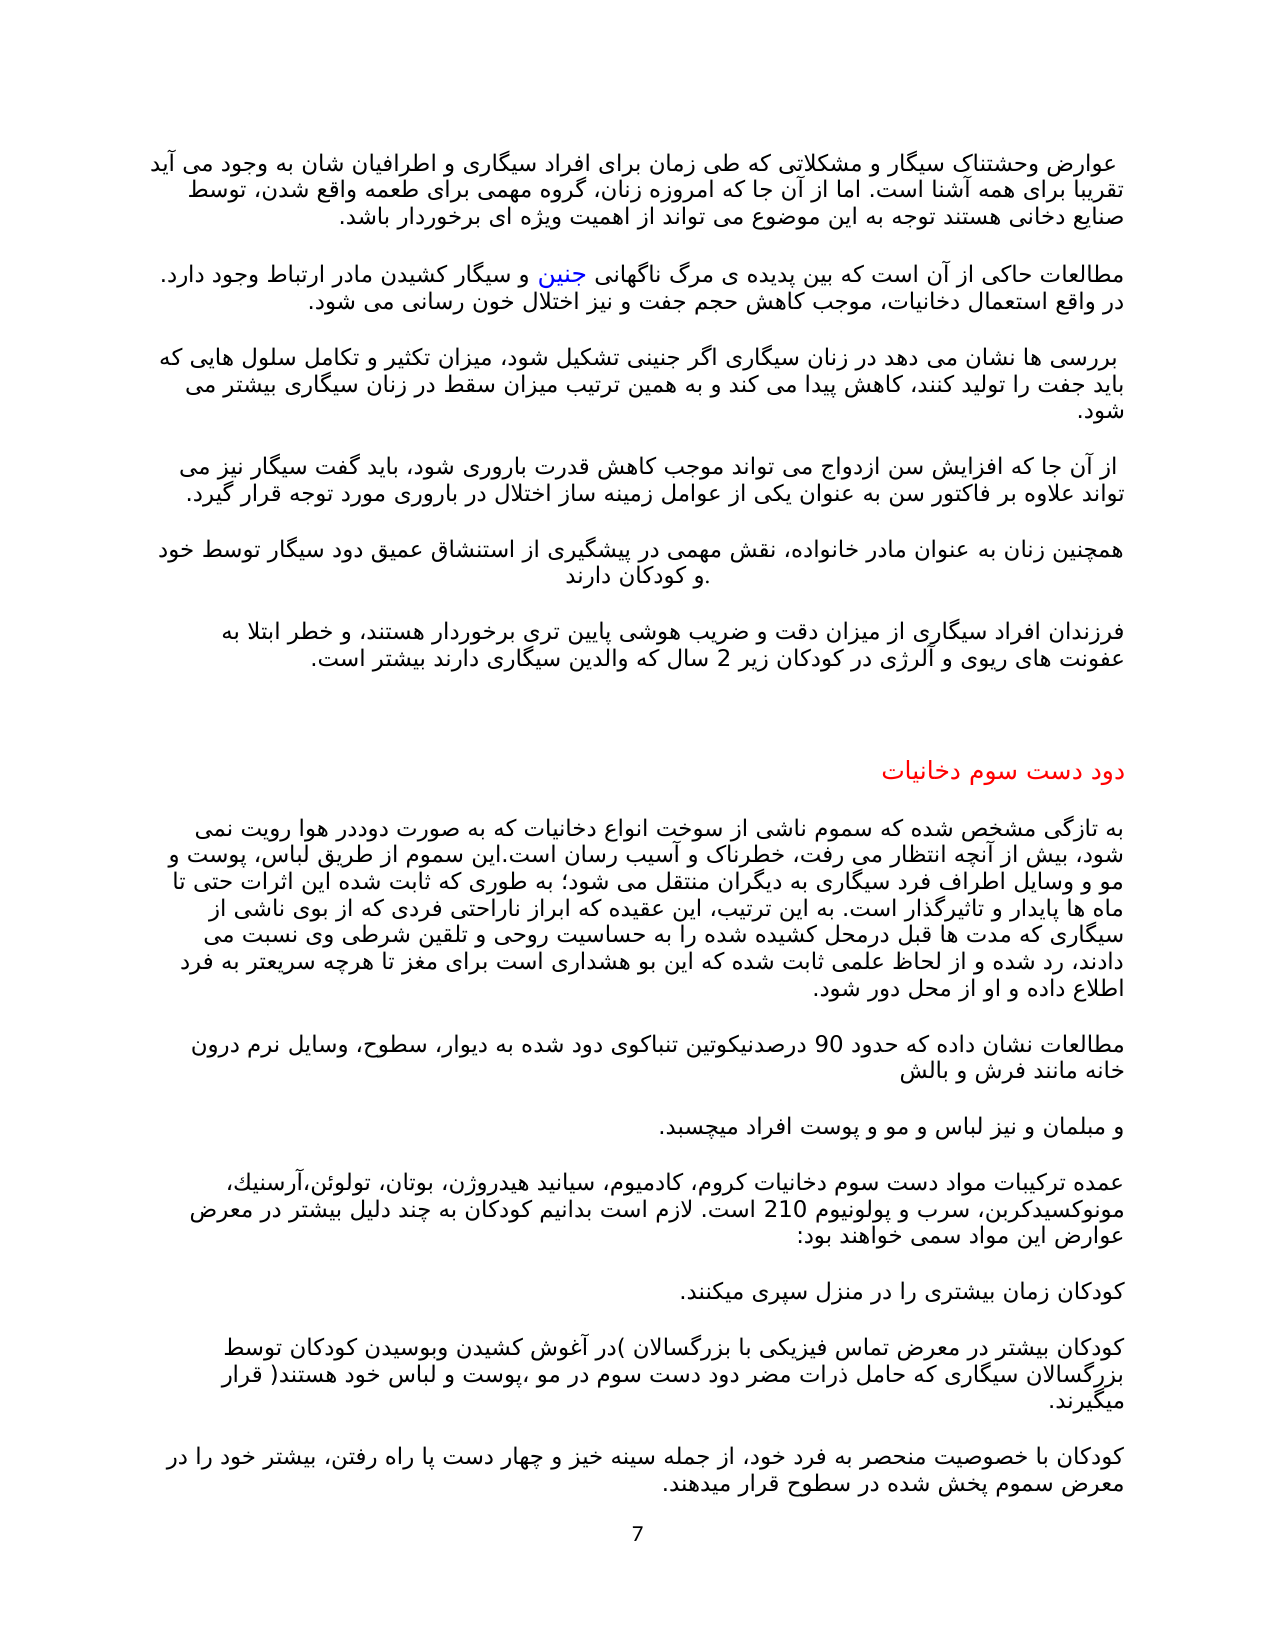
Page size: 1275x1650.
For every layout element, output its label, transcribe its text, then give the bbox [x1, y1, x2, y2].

text عمده تركيبات مواد دست سوم دخانيات كروم، كادميوم، سيانيد هيدروژن، بوتان، تولوئن،آرسنيك، مونوكسيدكربن، سرب و پولونيوم 210 است. لازم است بدانيم كودكان به چند دليل بيشتر در معرض عوارض اين مواد سمی خواهند بود: [150, 1169, 1125, 1249]
text و مبلمان و نيز لباس و مو و پوست افراد میچسبد. [150, 1113, 1125, 1140]
text كودكان با خصوصيت منحصر به فرد خود، از جمله سينه خيز و چهار دست پا راه رفتن، بيشتر خود را در معرض سموم پخش شده در سطوح قرار میدهند. [150, 1443, 1125, 1497]
text كودكان بيشتر در معرض تماس فيزيكی با بزرگسالان )در آغوش كشيدن وبوسيدن كودكان توسط بزرگسالان سيگاری كه حامل ذرات مضر دود دست سوم در مو ،پوست و لباس خود هستند( قرار میگيرند. [150, 1334, 1125, 1414]
text مطالعات نشان داده كه حدود 90 درصدنيكوتين تنباكوی دود شده به ديوار، سطوح، وسايل نرم درون خانه مانند فرش و بالش [150, 1031, 1125, 1084]
text فرزندان افراد سیگاری از میزان دقت و ضریب هوشی پایین ‌تری برخوردار هستند، و خطر ابتلا به عفونت‌ های ریوی و آلرژی در کودکان زیر 2 سال که والدین سیگاری دارند بیشتر است. [150, 618, 1125, 672]
text دود دست سوم دخانيات [150, 757, 1125, 786]
text كودكان زمان بيشتری را در منزل سپری میكنند. [150, 1278, 1125, 1305]
text عوارض وحشتناک سیگار و مشکلاتی که طی زمان برای افراد سیگاری و اطرافیان ‌شان به‌ وجود می ‌آید تقریبا برای همه آشنا است. اما از آن جا که امروزه زنان، گروه مهمی برای طعمه ‌واقع شدن، توسط صنایع دخانی هستند توجه به این موضوع می ‌تواند از اهمیت ویژه ‌ای برخوردار باشد. [150, 150, 1125, 230]
text از آن جا که افزایش سن ازدواج می‌ تواند موجب کاهش قدرت باروری شود، باید گفت سیگار نیز می ‌تواند علاوه بر فاکتور سن به‌ عنوان یکی از عوامل زمینه ‌ساز اختلال در باروری مورد توجه قرار گیرد. [150, 453, 1125, 507]
text مطالعات حاکی از آن است که بین پدیده ی مرگ ناگهانی جنین و سیگار کشیدن مادر ارتباط وجود دارد. در واقع استعمال دخانیات، موجب کاهش حجم جفت و نیز اختلال خون ‌رسانی می ‌شود. [150, 259, 1125, 315]
text همچنین زنان به‌ عنوان مادر خانواده، نقش مهمی در پیشگیری از استنشاق عمیق دود سیگار توسط خود و کودکان دارند. [150, 536, 1125, 589]
text به تازگی مشخص شده كه سموم ناشی از سوخت انواع دخانيات كه به صورت دوددر هوا رويت نمی شود، بيش از آنچه انتظار می رفت، خطرناک و آسيب رسان است.اين سموم از طريق لباس، پوست و مو و وسايل اطراف فرد سيگاری به ديگران منتقل می شود؛ به طوری كه ثابت شده اين اثرات حتی تا ماه ها پايدار و تاثيرگذار است. به اين ترتيب، اين عقيده كه ابراز ناراحتی فردی كه از بوی ناشی از سيگاری كه مدت ها قبل درمحل كشيده شده را به حساسيت روحی و تلقين شرطی وی نسبت می دادند، رد شده و از لحاظ علمی ثابت شده كه اين بو هشداری است برای مغز تا هرچه سريعتر به فرد اطلاع داده و او از محل دور شود. [150, 815, 1125, 1002]
text بررسی ‌ها نشان می‌ دهد در زنان سیگاری اگر جنینی تشکیل شود، میزان تکثیر و تکامل سلول ‌هایی که باید جفت را تولید کنند، کاهش پیدا می ‌کند و به همین ترتیب میزان سقط در زنان سیگاری بیشتر می ‌شود. [150, 344, 1125, 424]
